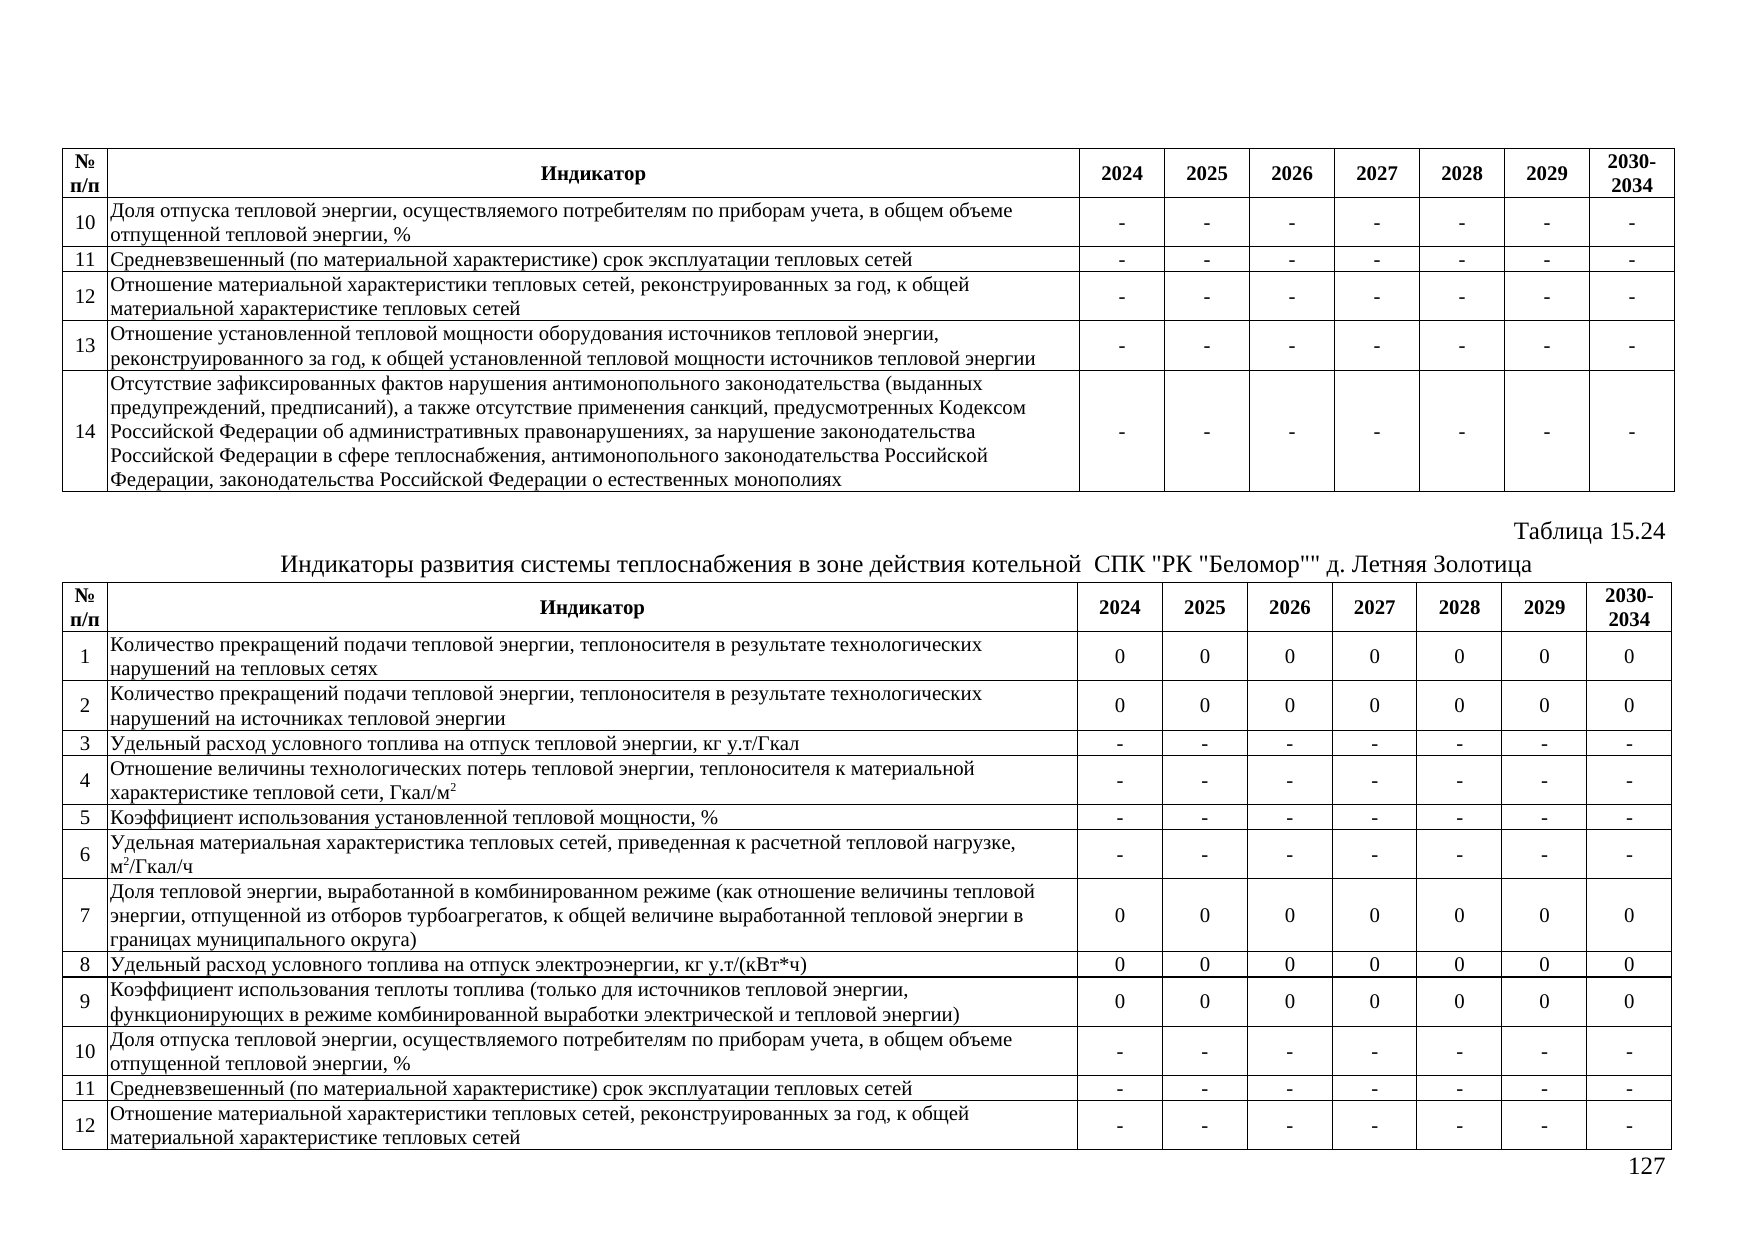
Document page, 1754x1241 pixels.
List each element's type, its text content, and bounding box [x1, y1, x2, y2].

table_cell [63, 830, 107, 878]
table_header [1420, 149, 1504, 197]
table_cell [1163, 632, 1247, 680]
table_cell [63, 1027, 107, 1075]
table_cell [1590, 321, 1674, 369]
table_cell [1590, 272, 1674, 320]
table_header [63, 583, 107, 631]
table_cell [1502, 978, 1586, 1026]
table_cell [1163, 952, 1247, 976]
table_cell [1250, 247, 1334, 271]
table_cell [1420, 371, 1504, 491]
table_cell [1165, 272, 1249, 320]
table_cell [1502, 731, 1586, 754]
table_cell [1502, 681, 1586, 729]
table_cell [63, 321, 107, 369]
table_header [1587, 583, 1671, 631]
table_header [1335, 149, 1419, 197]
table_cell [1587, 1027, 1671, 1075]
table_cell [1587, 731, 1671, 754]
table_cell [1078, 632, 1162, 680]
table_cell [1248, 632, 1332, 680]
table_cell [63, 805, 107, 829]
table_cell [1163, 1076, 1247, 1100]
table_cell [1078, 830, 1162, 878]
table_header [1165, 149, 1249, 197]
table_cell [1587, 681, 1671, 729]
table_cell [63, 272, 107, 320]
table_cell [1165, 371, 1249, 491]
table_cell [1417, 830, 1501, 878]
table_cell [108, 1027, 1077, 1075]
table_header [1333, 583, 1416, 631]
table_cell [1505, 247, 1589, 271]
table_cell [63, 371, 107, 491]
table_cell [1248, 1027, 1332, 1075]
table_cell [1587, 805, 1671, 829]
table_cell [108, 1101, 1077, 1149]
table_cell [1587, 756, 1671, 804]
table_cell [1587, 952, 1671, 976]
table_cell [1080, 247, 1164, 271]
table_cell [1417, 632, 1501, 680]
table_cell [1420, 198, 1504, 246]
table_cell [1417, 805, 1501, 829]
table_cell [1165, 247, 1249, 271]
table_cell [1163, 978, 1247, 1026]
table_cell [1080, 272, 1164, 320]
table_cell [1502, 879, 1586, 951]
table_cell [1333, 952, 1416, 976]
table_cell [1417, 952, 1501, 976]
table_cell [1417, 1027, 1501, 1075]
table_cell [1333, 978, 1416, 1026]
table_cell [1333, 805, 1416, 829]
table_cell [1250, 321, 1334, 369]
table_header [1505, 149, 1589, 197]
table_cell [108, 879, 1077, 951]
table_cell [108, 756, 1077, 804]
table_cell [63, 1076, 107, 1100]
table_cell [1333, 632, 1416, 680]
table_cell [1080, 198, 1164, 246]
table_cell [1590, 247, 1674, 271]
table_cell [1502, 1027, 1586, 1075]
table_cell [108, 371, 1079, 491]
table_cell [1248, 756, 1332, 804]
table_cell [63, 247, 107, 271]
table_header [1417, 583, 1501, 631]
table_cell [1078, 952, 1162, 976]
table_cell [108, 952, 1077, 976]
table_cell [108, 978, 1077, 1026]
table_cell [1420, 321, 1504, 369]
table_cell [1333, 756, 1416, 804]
text Таблица 15.24 [148, 516, 1665, 545]
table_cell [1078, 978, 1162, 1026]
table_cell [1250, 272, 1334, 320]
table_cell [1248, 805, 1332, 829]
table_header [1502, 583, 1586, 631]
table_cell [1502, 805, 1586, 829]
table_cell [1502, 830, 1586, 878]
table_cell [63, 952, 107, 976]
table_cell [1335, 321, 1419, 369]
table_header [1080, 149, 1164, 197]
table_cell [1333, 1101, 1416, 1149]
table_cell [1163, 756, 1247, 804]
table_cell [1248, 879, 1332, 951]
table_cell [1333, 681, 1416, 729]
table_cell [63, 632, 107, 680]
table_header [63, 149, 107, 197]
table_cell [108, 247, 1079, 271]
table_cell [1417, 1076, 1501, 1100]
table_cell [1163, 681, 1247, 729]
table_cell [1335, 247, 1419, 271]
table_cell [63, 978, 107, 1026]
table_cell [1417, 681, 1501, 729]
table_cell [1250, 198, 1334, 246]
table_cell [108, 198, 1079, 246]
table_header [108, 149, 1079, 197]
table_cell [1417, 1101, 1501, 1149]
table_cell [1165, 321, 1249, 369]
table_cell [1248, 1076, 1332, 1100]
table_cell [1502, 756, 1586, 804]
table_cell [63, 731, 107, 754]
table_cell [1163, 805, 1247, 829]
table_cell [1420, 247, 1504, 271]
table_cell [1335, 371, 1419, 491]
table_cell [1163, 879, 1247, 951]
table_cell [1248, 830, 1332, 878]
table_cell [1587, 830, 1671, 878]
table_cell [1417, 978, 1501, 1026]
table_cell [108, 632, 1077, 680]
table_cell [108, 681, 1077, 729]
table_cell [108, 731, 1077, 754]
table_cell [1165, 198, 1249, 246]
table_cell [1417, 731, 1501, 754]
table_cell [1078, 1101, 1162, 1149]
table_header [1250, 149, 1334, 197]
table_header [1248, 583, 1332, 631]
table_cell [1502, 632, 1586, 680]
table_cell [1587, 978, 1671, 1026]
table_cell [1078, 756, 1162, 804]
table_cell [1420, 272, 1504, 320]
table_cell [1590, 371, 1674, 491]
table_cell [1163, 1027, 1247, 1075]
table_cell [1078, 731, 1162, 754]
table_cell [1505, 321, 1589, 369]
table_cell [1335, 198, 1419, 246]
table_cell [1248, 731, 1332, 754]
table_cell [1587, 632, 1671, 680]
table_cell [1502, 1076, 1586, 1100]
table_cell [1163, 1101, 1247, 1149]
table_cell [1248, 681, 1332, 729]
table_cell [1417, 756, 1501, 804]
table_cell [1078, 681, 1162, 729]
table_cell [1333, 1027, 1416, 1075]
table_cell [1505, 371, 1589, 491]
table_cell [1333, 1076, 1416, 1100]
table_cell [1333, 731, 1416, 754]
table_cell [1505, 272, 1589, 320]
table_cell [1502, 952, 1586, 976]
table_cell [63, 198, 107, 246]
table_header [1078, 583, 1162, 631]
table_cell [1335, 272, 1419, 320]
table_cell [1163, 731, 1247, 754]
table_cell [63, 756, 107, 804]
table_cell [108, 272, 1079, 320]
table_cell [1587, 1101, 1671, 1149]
text Индикаторы развития системы теплоснабжения в зоне действия котельной СПК "РК "Беломор"" д. Летняя Золотица [148, 549, 1665, 578]
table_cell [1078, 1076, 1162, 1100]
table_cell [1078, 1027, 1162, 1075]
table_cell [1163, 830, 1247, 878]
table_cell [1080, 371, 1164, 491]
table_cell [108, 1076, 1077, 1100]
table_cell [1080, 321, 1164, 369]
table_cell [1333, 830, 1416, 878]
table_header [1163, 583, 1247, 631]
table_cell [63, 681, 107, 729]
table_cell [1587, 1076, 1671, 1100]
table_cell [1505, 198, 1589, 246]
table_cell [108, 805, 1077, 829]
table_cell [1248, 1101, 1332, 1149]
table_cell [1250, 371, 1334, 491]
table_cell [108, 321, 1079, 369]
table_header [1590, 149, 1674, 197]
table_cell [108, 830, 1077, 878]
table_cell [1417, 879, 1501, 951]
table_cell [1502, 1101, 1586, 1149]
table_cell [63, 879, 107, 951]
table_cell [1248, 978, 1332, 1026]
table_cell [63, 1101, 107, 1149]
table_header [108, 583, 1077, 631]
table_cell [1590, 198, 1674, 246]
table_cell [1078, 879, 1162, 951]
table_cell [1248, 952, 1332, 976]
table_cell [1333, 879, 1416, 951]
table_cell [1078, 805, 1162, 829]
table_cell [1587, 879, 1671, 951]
